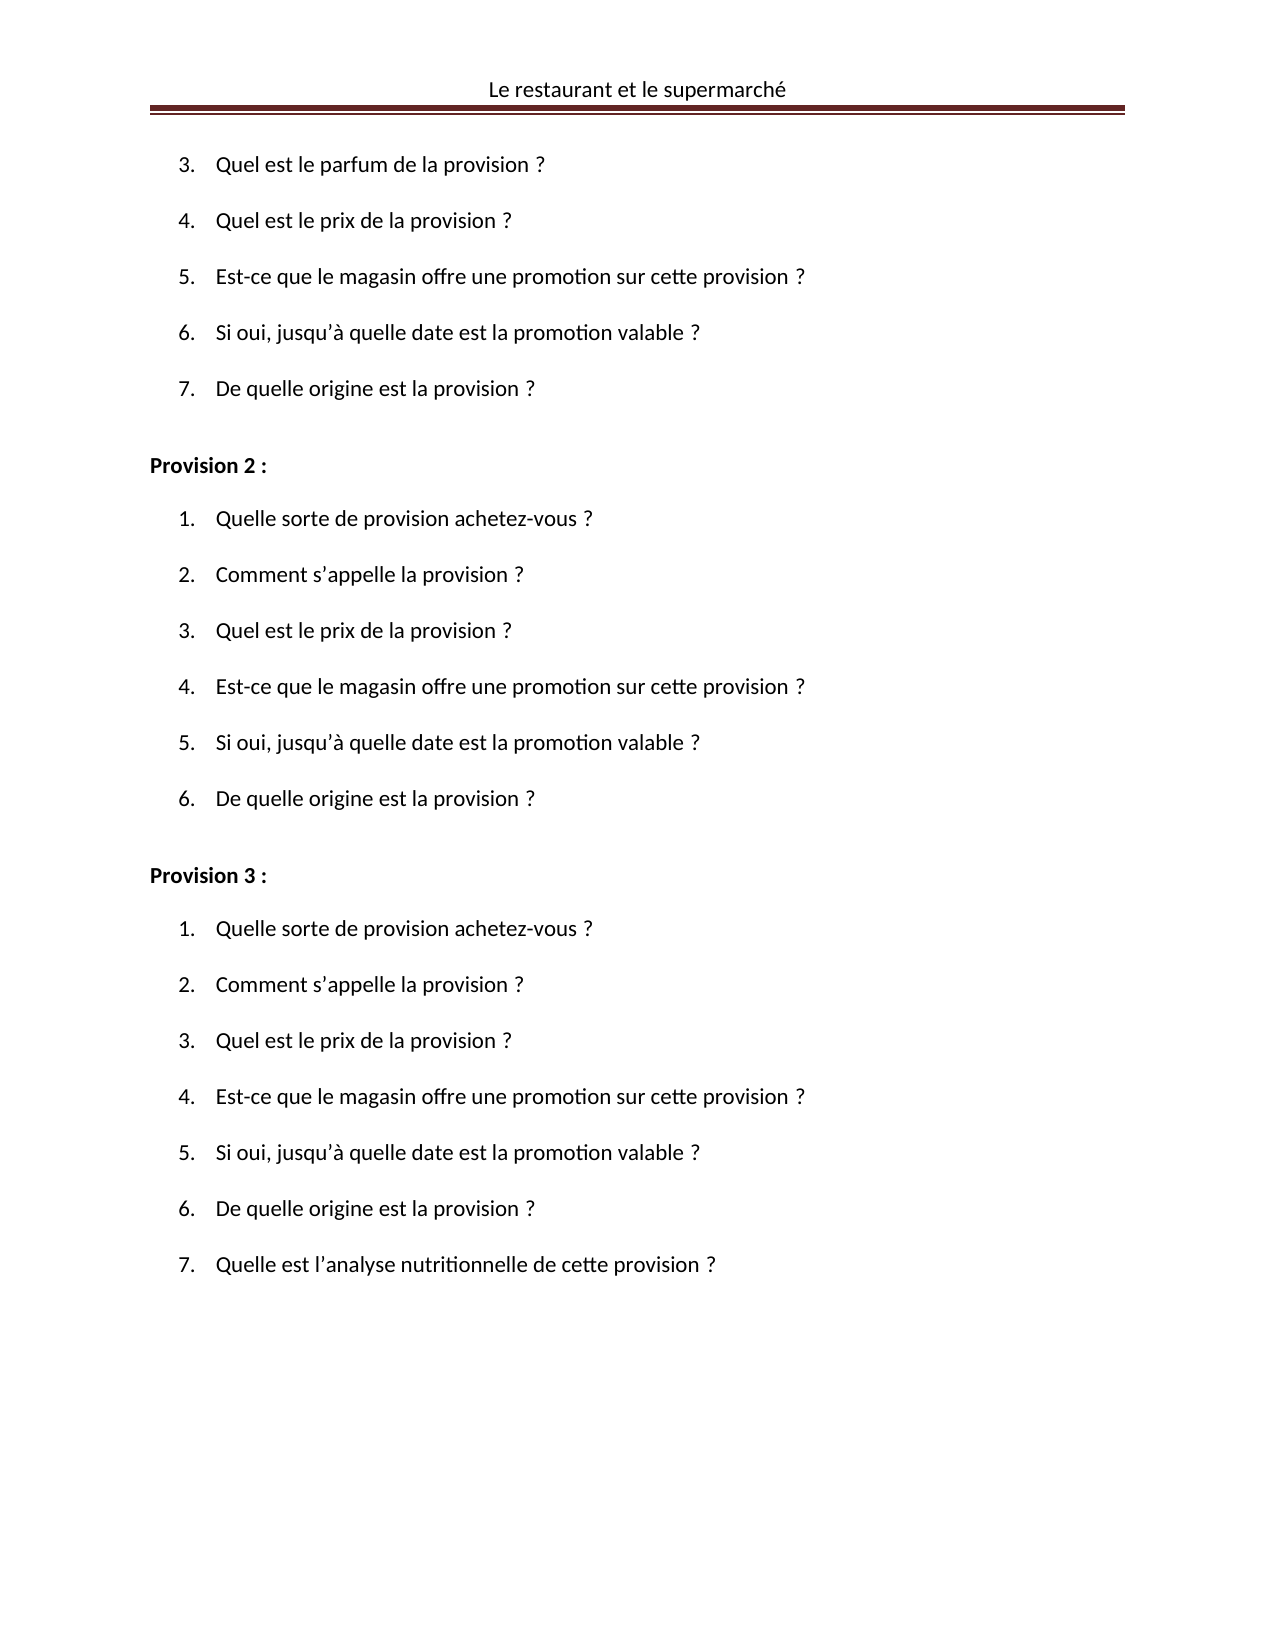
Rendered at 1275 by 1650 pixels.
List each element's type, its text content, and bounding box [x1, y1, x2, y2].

list Est-ce que le magasin offre une promotion sur cette provision ? [178, 672, 1125, 700]
list Quel est le prix de la provision ? [178, 616, 1125, 644]
list De quelle origine est la provision ? [178, 374, 1125, 402]
list Quel est le prix de la provision ? [178, 206, 1125, 234]
list Quelle sorte de provision achetez-vous ? [178, 914, 1125, 942]
text Provision 3 : [150, 861, 1125, 889]
list Comment s’appelle la provision ? [178, 970, 1125, 998]
list Quelle est l’analyse nutritionnelle de cette provision ? [178, 1250, 1125, 1278]
list Si oui, jusqu’à quelle date est la promotion valable ? [178, 318, 1125, 346]
list Si oui, jusqu’à quelle date est la promotion valable ? [178, 1138, 1125, 1166]
list Si oui, jusqu’à quelle date est la promotion valable ? [178, 728, 1125, 756]
list Est-ce que le magasin offre une promotion sur cette provision ? [178, 1082, 1125, 1110]
list De quelle origine est la provision ? [178, 784, 1125, 812]
list Quel est le prix de la provision ? [178, 1026, 1125, 1054]
text Provision 2 : [150, 451, 1125, 479]
list De quelle origine est la provision ? [178, 1194, 1125, 1222]
list Quel est le parfum de la provision ? [178, 150, 1125, 178]
list Est-ce que le magasin offre une promotion sur cette provision ? [178, 262, 1125, 290]
list Quelle sorte de provision achetez-vous ? [178, 504, 1125, 532]
list Comment s’appelle la provision ? [178, 560, 1125, 588]
